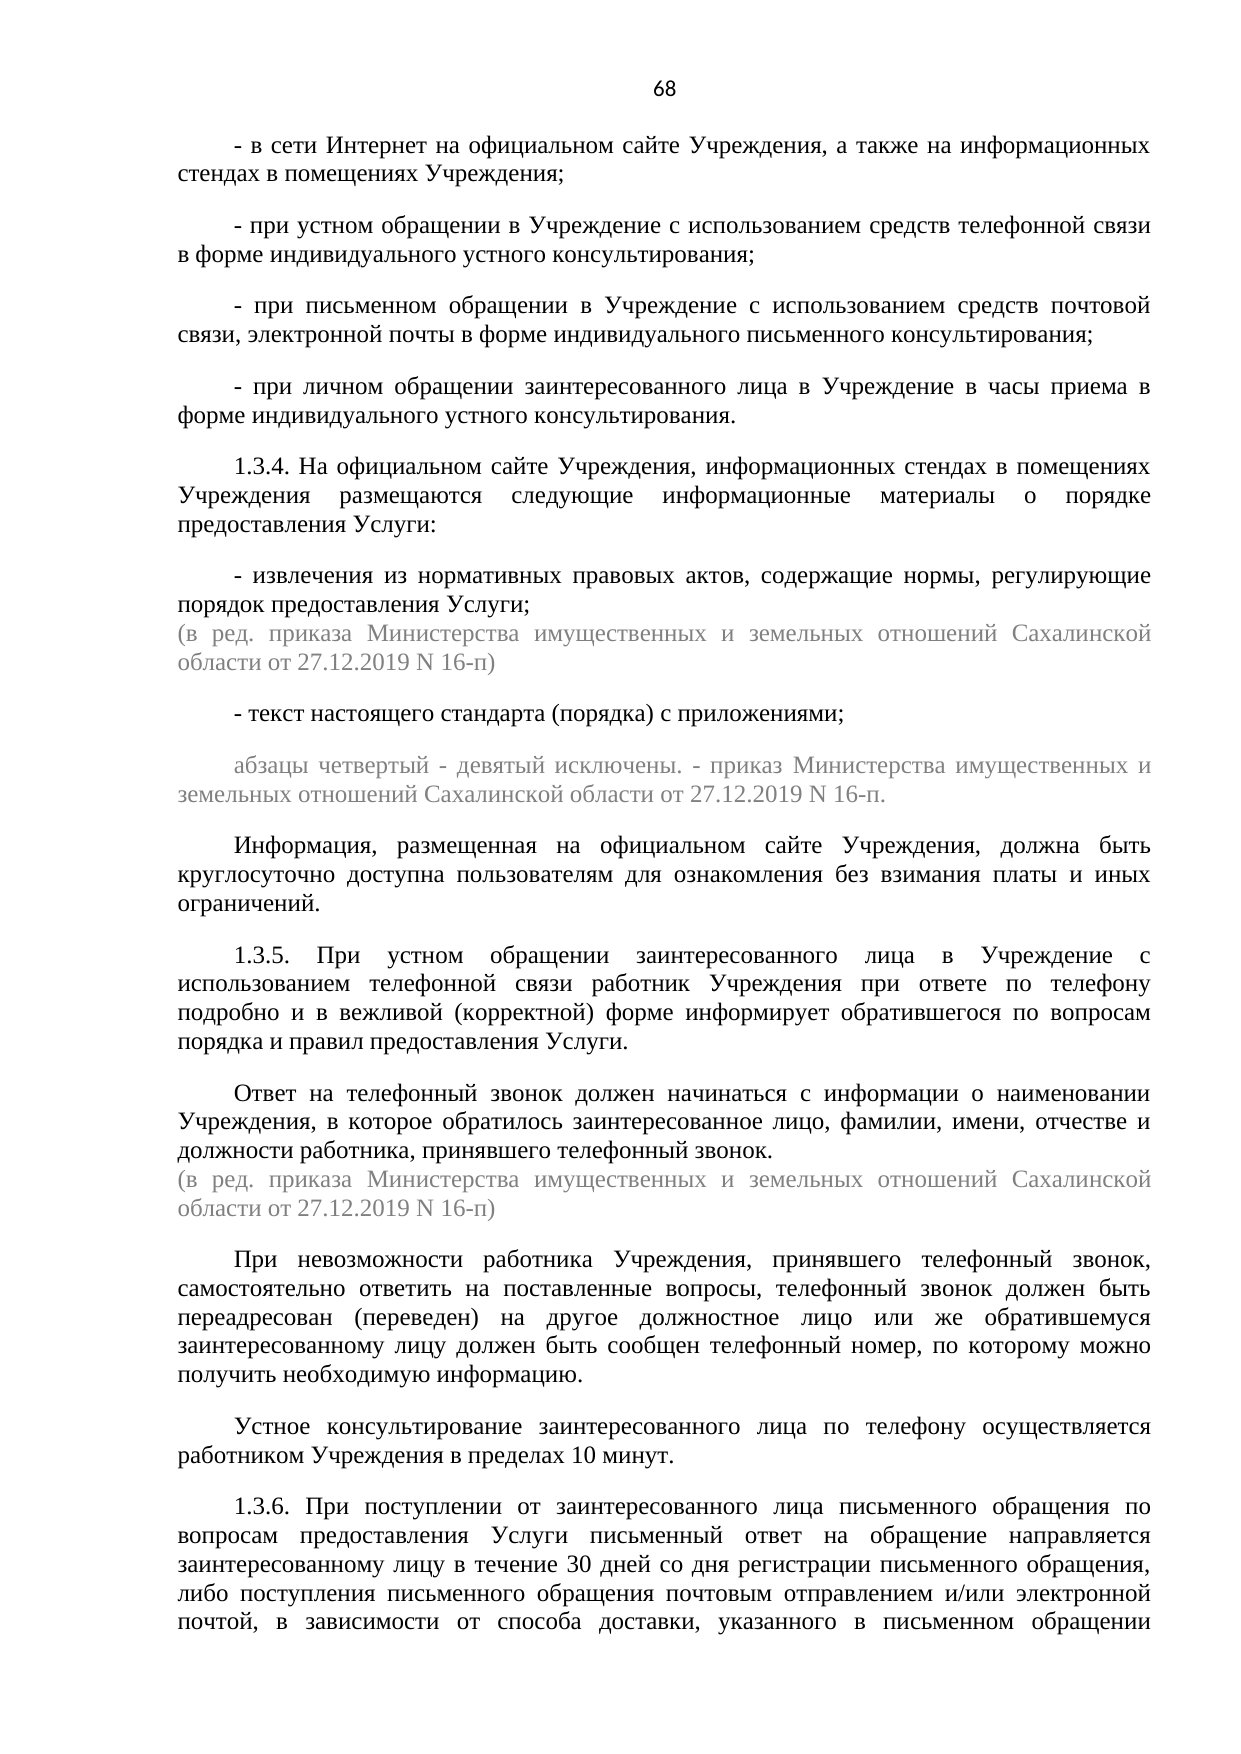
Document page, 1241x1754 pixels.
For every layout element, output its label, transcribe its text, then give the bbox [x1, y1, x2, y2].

text - в сети Интернет на официальном сайте Учреждения, а также на информационных стендах в помещениях Учреждения; [177, 130, 1152, 187]
text При невозможности работника Учреждения, принявшего телефонный звонок, самостоятельно ответить на поставленные вопросы, телефонный звонок должен быть переадресован (переведен) на другое должностное лицо или же обратившемуся заинтересованному лицу должен быть сообщен телефонный номер, по которому можно получить необходимую информацию. [177, 1244, 1152, 1388]
text - текст настоящего стандарта (порядка) с приложениями; [177, 698, 1152, 727]
text - при устном обращении в Учреждение с использованием средств телефонной связи в форме индивидуального устного консультирования; [177, 210, 1152, 268]
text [177, 1491, 1152, 1635]
text абзацы четвертый - девятый исключены. - приказ Министерства имущественных и земельных отношений Сахалинской области от 27.12.2019 N 16-п. [177, 750, 1152, 808]
text 1.3.5. При устном обращении заинтересованного лица в Учреждение с использованием телефонной связи работник Учреждения при ответе по телефону подробно и в вежливой (корректной) форме информирует обратившегося по вопросам порядка и правил предоставления Услуги. [177, 940, 1152, 1055]
text - при личном обращении заинтересованного лица в Учреждение в часы приема в форме индивидуального устного консультирования. [177, 371, 1152, 428]
text - извлечения из нормативных правовых актов, содержащие нормы, регулирующие порядок предоставления Услуги; [177, 561, 1152, 618]
text - при письменном обращении в Учреждение с использованием средств почтовой связи, электронной почты в форме индивидуального письменного консультирования; [177, 291, 1152, 348]
text (в ред. приказа Министерства имущественных и земельных отношений Сахалинской области от 27.12.2019 N 16-п) [177, 1164, 1152, 1221]
text Информация, размещенная на официальном сайте Учреждения, должна быть круглосуточно доступна пользователям для ознакомления без взимания платы и иных ограничений. [177, 831, 1152, 917]
text Устное консультирование заинтересованного лица по телефону осуществляется работником Учреждения в пределах 10 минут. [177, 1411, 1152, 1468]
text 1.3.4. На официальном сайте Учреждения, информационных стендах в помещениях Учреждения размещаются следующие информационные материалы о порядке предоставления Услуги: [177, 451, 1152, 538]
text Ответ на телефонный звонок должен начинаться с информации о наименовании Учреждения, в которое обратилось заинтересованное лицо, фамилии, имени, отчестве и должности работника, принявшего телефонный звонок. [177, 1078, 1152, 1164]
text (в ред. приказа Министерства имущественных и земельных отношений Сахалинской области от 27.12.2019 N 16-п) [177, 618, 1152, 676]
